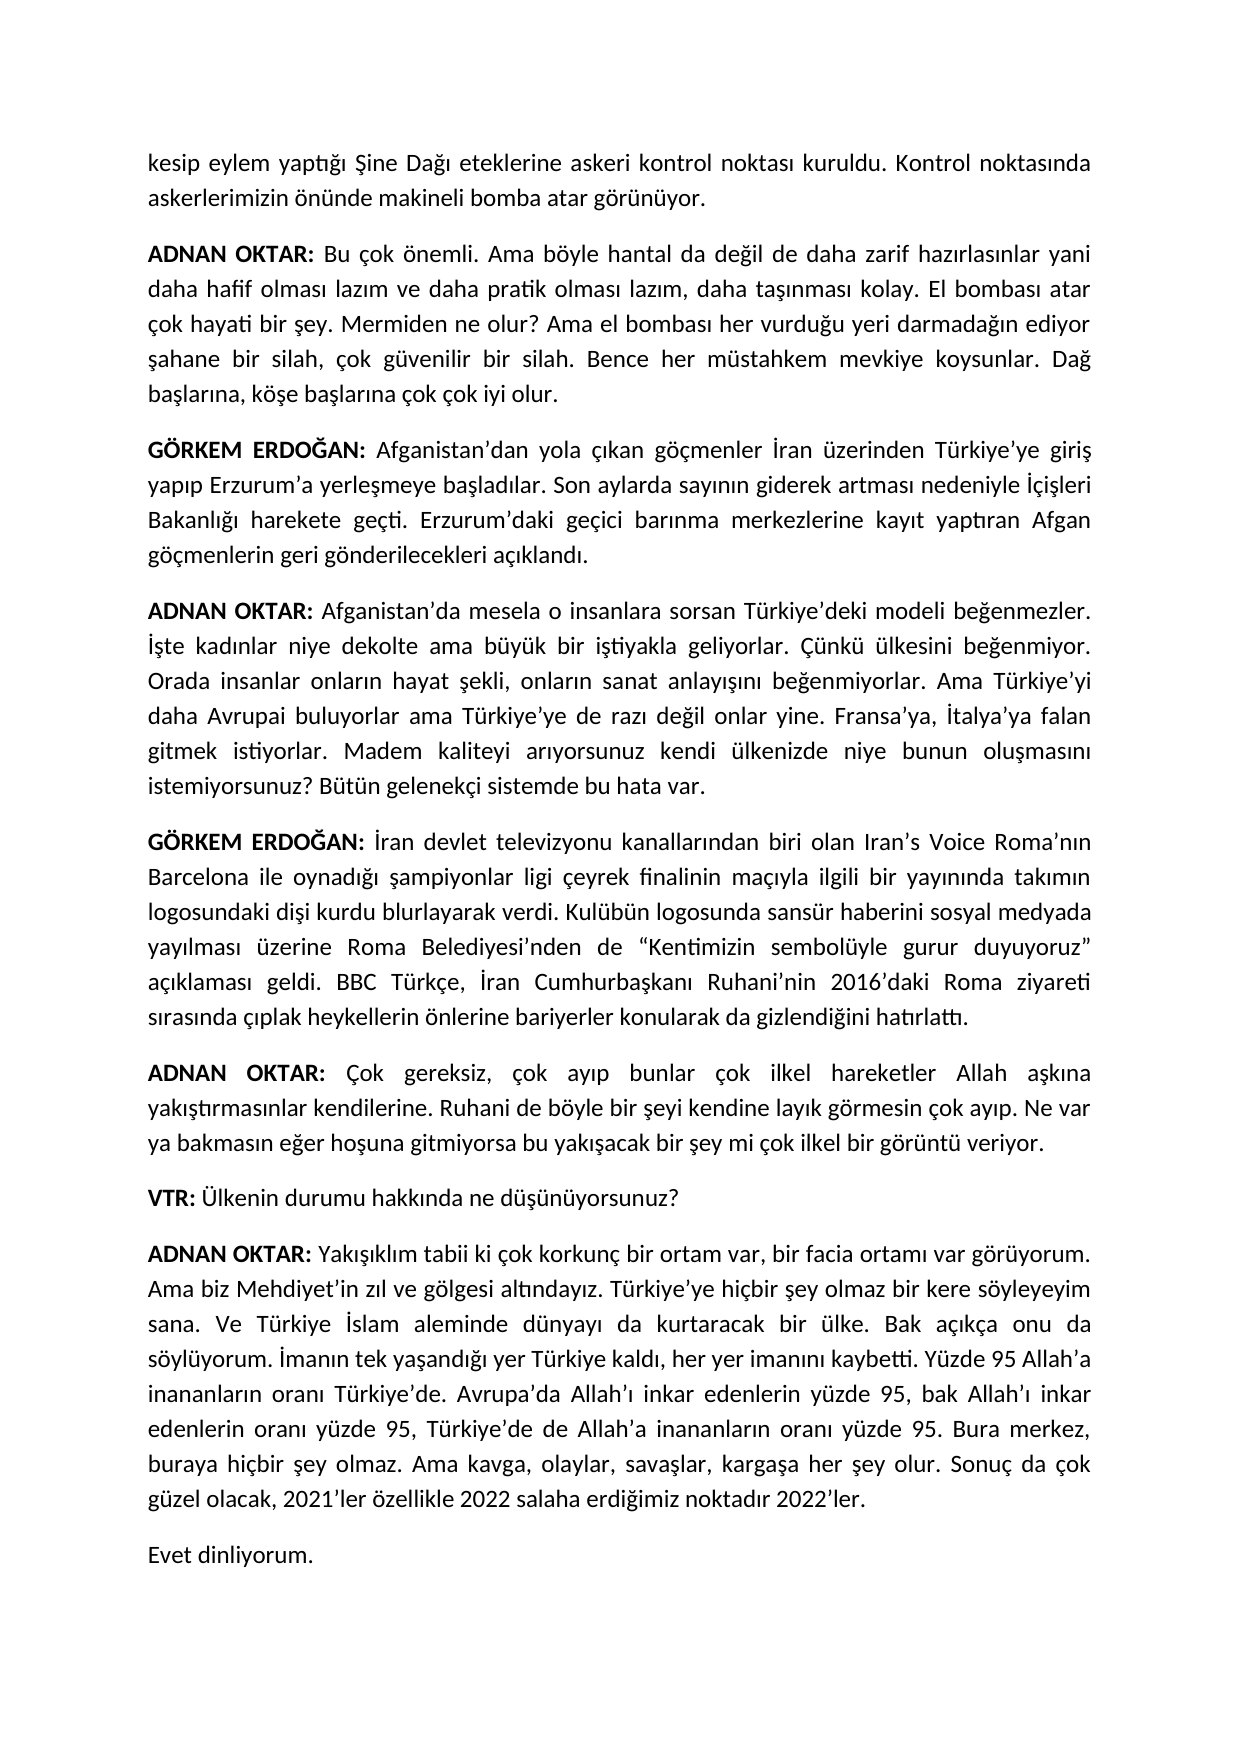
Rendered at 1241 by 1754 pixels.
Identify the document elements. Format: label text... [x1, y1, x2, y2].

text ADNAN OKTAR: Yakışıklım tabii ki çok korkunç bir ortam var, bir facia ortamı var görüyorum. Ama biz Mehdiyet’in zıl ve gölgesi altındayız. Türkiye’ye hiçbir şey olmaz bir kere söyleyeyim sana. Ve Türkiye İslam aleminde dünyayı da kurtaracak bir ülke. Bak açıkça onu da söylüyorum. İmanın tek yaşandığı yer Türkiye kaldı, her yer imanını kaybetti. Yüzde 95 Allah’a inananların oranı Türkiye’de. Avrupa’da Allah’ı inkar edenlerin yüzde 95, bak Allah’ı inkar edenlerin oranı yüzde 95, Türkiye’de de Allah’a inananların oranı yüzde 95. Bura merkez, buraya hiçbir şey olmaz. Ama kavga, olaylar, savaşlar, kargaşa her şey olur. Sonuç da çok güzel olacak, 2021’ler özellikle 2022 salaha erdiğimiz noktadır 2022’ler. [148, 1238, 1093, 1514]
text ADNAN OKTAR: Bu çok önemli. Ama böyle hantal da değil de daha zarif hazırlasınlar yani daha hafif olması lazım ve daha pratik olması lazım, daha taşınması kolay. El bombası atar çok hayati bir şey. Mermiden ne olur? Ama el bombası her vurduğu yeri darmadağın ediyor şahane bir silah, çok güvenilir bir silah. Bence her müstahkem mevkiye koysunlar. Dağ başlarına, köşe başlarına çok çok iyi olur. [148, 238, 1093, 409]
text GÖRKEM ERDOĞAN: Afganistan’dan yola çıkan göçmenler İran üzerinden Türkiye’ye giriş yapıp Erzurum’a yerleşmeye başladılar. Son aylarda sayının giderek artması nedeniyle İçişleri Bakanlığı harekete geçti. Erzurum’daki geçici barınma merkezlerine kayıt yaptıran Afgan göçmenlerin geri gönderilecekleri açıklandı. [148, 434, 1093, 570]
text VTR: Ülkenin durumu hakkında ne düşünüyorsunuz? [148, 1183, 1093, 1213]
text ADNAN OKTAR: Çok gereksiz, çok ayıp bunlar çok ilkel hareketler Allah aşkına yakıştırmasınlar kendilerine. Ruhani de böyle bir şeyi kendine layık görmesin çok ayıp. Ne var ya bakmasın eğer hoşuna gitmiyorsa bu yakışacak bir şey mi çok ilkel bir görüntü veriyor. [148, 1057, 1093, 1157]
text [148, 148, 1093, 213]
text GÖRKEM ERDOĞAN: İran devlet televizyonu kanallarından biri olan Iran’s Voice Roma’nın Barcelona ile oynadığı şampiyonlar ligi çeyrek finalinin maçıyla ilgili bir yayınında takımın logosundaki dişi kurdu blurlayarak verdi. Kulübün logosunda sansür haberini sosyal medyada yayılması üzerine Roma Belediyesi’nden de “Kentimizin sembolüyle gurur duyuyoruz” açıklaması geldi. BBC Türkçe, İran Cumhurbaşkanı Ruhani’nin 2016’daki Roma ziyareti sırasında çıplak heykellerin önlerine bariyerler konularak da gizlendiğini hatırlattı. [148, 826, 1093, 1031]
text ADNAN OKTAR: Afganistan’da mesela o insanlara sorsan Türkiye’deki modeli beğenmezler. İşte kadınlar niye dekolte ama büyük bir iştiyakla geliyorlar. Çünkü ülkesini beğenmiyor. Orada insanlar onların hayat şekli, onların sanat anlayışını beğenmiyorlar. Ama Türkiye’yi daha Avrupai buluyorlar ama Türkiye’ye de razı değil onlar yine. Fransa’ya, İtalya’ya falan gitmek istiyorlar. Madem kaliteyi arıyorsunuz kendi ülkenizde niye bunun oluşmasını istemiyorsunuz? Bütün gelenekçi sistemde bu hata var. [148, 595, 1093, 801]
text Evet dinliyorum. [148, 1539, 1093, 1570]
